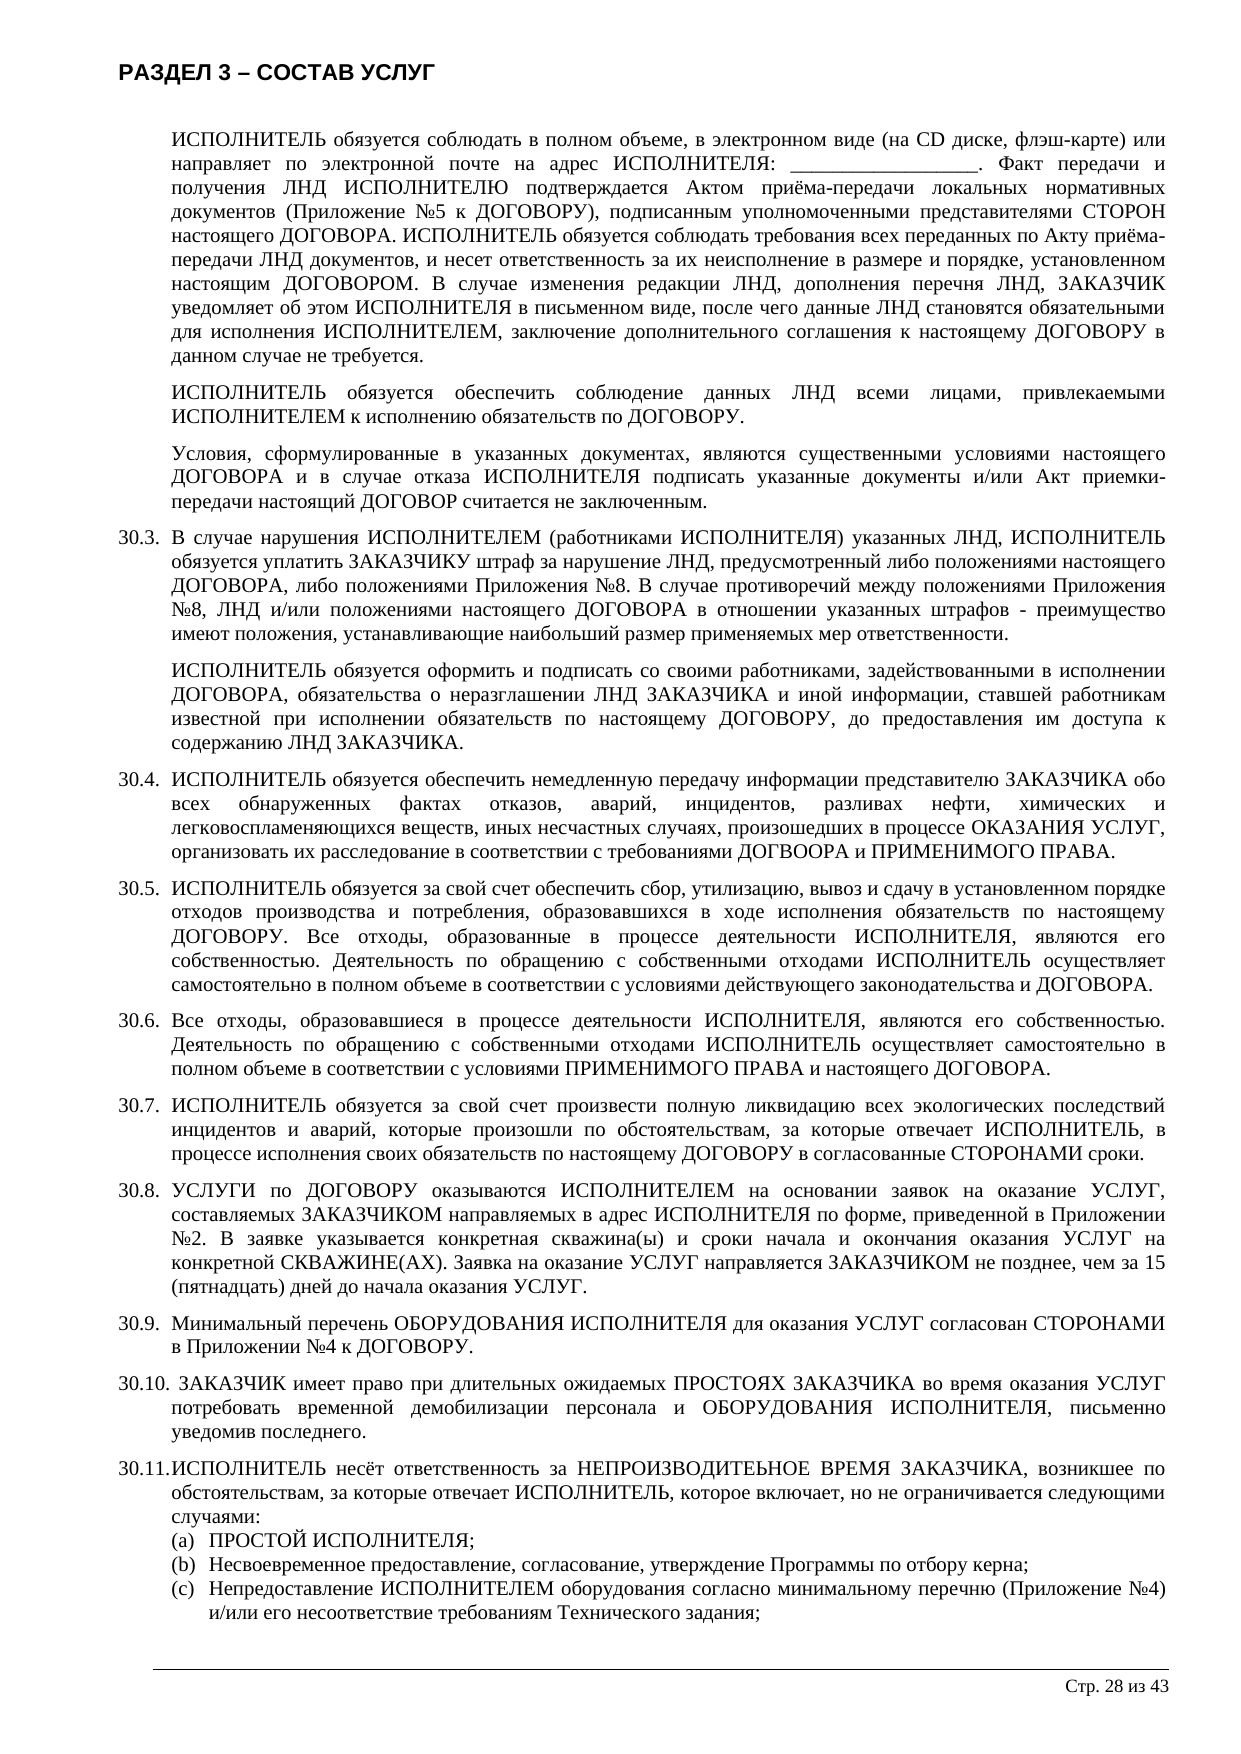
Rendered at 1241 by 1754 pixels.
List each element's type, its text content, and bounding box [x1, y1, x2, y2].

list Все отходы, образовавшиеся в процессе деятельности ИСПОЛНИТЕЛЯ, являются его собственностью. Деятельность по обращению с собственными отходами ИСПОЛНИТЕЛЬ осуществляет самостоятельно в полном объеме в соответствии с условиями ПРИМЕНИМОГО ПРАВА и настоящего ДОГОВОРА. [118, 1008, 1167, 1080]
list ИСПОЛНИТЕЛЬ обязуется обеспечить немедленную передачу информации представителю ЗАКАЗЧИКА обо всех обнаруженных фактах отказов, аварий, инцидентов, разливах нефти, химических и легковоспламеняющихся веществ, иных несчастных случаях, произошедших в процессе ОКАЗАНИЯ УСЛУГ, организовать их расследование в соответствии с требованиями ДОГВООРА и ПРИМЕНИМОГО ПРАВА. [118, 767, 1167, 863]
list Минимальный перечень ОБОРУДОВАНИЯ ИСПОЛНИТЕЛЯ для оказания УСЛУГ согласован СТОРОНАМИ в Приложении №4 к ДОГОВОРУ. [118, 1310, 1167, 1358]
list ИСПОЛНИТЕЛЬ обязуется за свой счет обеспечить сбор, утилизацию, вывоз и сдачу в установленном порядке отходов производства и потребления, образовавшихся в ходе исполнения обязательств по настоящему ДОГОВОРУ. Все отходы, образованные в процессе деятельности ИСПОЛНИТЕЛЯ, являются его собственностью. Деятельность по обращению с собственными отходами ИСПОЛНИТЕЛЬ осуществляет самостоятельно в полном объеме в соответствии с условиями действующего законодательства и ДОГОВОРА. [118, 875, 1167, 996]
text Условия, сформулированные в указанных документах, являются существенными условиями настоящего Договора и в случае отказа ИСПОЛНИТЕЛЯ подписать указанные документы и/или Акт приемки-передачи настоящий Договор считается не заключенным. [171, 440, 1167, 513]
list Несвоевременное предоставление, согласование, утверждение Программы по отбору керна; [171, 1552, 1167, 1576]
list УСЛУГИ по ДОГОВОРУ оказываются ИСПОЛНИТЕЛЕМ на основании заявок на оказание УСЛУГ, составляемых ЗАКАЗЧИКОМ направляемых в адрес ИСПОЛНИТЕЛЯ по форме, приведенной в Приложении №2. В заявке указывается конкретная скважина(ы) и сроки начала и окончания оказания УСЛУГ на конкретной СКВАЖИНЕ(АХ). Заявка на оказание УСЛУГ направляется ЗАКАЗЧИКОМ не позднее, чем за 15 (пятнадцать) дней до начала оказания УСЛУГ. [118, 1178, 1167, 1298]
list Непредоставление ИСПОЛНИТЕЛЕМ оборудования согласно минимальному перечню (Приложение №4) и/или его несоответствие требованиям Технического задания; [171, 1576, 1167, 1624]
list ИСПОЛНИТЕЛЬ обязуется оформить и подписать со своими работниками, задействованными в исполнении ДОГОВОРА, обязательства о неразглашении ЛНД ЗАКАЗЧИКА и иной информации, ставшей работникам известной при исполнении обязательств по настоящему ДОГОВОРУ, до предоставления им доступа к содержанию ЛНД ЗАКАЗЧИКА. [171, 658, 1167, 754]
text ИСПОЛНИТЕЛЬ обязуется обеспечить соблюдение данных ЛНД всеми лицами, привлекаемыми ИСПОЛНИТЕЛЕМ к исполнению обязательств по ДОГОВОРУ. [171, 380, 1167, 428]
list ИСПОЛНИТЕЛЬ несёт ответственность за НЕПРОИЗВОДИТЕЬНОЕ ВРЕМЯ ЗАКАЗЧИКА, возникшее по обстоятельствам, за которые отвечает ИСПОЛНИТЕЛЬ, которое включает, но не ограничивается следующими случаями: [118, 1456, 1167, 1528]
list ЗАКАЗЧИК имеет право при длительных ожидаемых ПРОСТОЯХ ЗАКАЗЧИКА во время оказания УСЛУГ потребовать временной демобилизации персонала и ОБОРУДОВАНИЯ ИСПОЛНИТЕЛЯ, письменно уведомив последнего. [118, 1371, 1167, 1443]
list ПРОСТОЙ ИСПОЛНИТЕЛЯ; [171, 1528, 1167, 1552]
list В случае нарушения ИСПОЛНИТЕЛЕМ (работниками ИСПОЛНИТЕЛЯ) указанных ЛНД, ИСПОЛНИТЕЛЬ обязуется уплатить ЗАКАЗЧИКУ штраф за нарушение ЛНД, предусмотренный либо положениями настоящего ДОГОВОРА, либо положениями Приложения №8. В случае противоречий между положениями Приложения №8, ЛНД и/или положениями настоящего ДОГОВОРА в отношении указанных штрафов - преимущество имеют положения, устанавливающие наибольший размер применяемых мер ответственности. [118, 525, 1167, 645]
list ИСПОЛНИТЕЛЬ обязуется за свой счет произвести полную ликвидацию всех экологических последствий инцидентов и аварий, которые произошли по обстоятельствам, за которые отвечает ИСПОЛНИТЕЛЬ, в процессе исполнения своих обязательств по настоящему ДОГОВОРУ в согласованные СТОРОНАМИ сроки. [118, 1093, 1167, 1165]
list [118, 127, 1167, 367]
